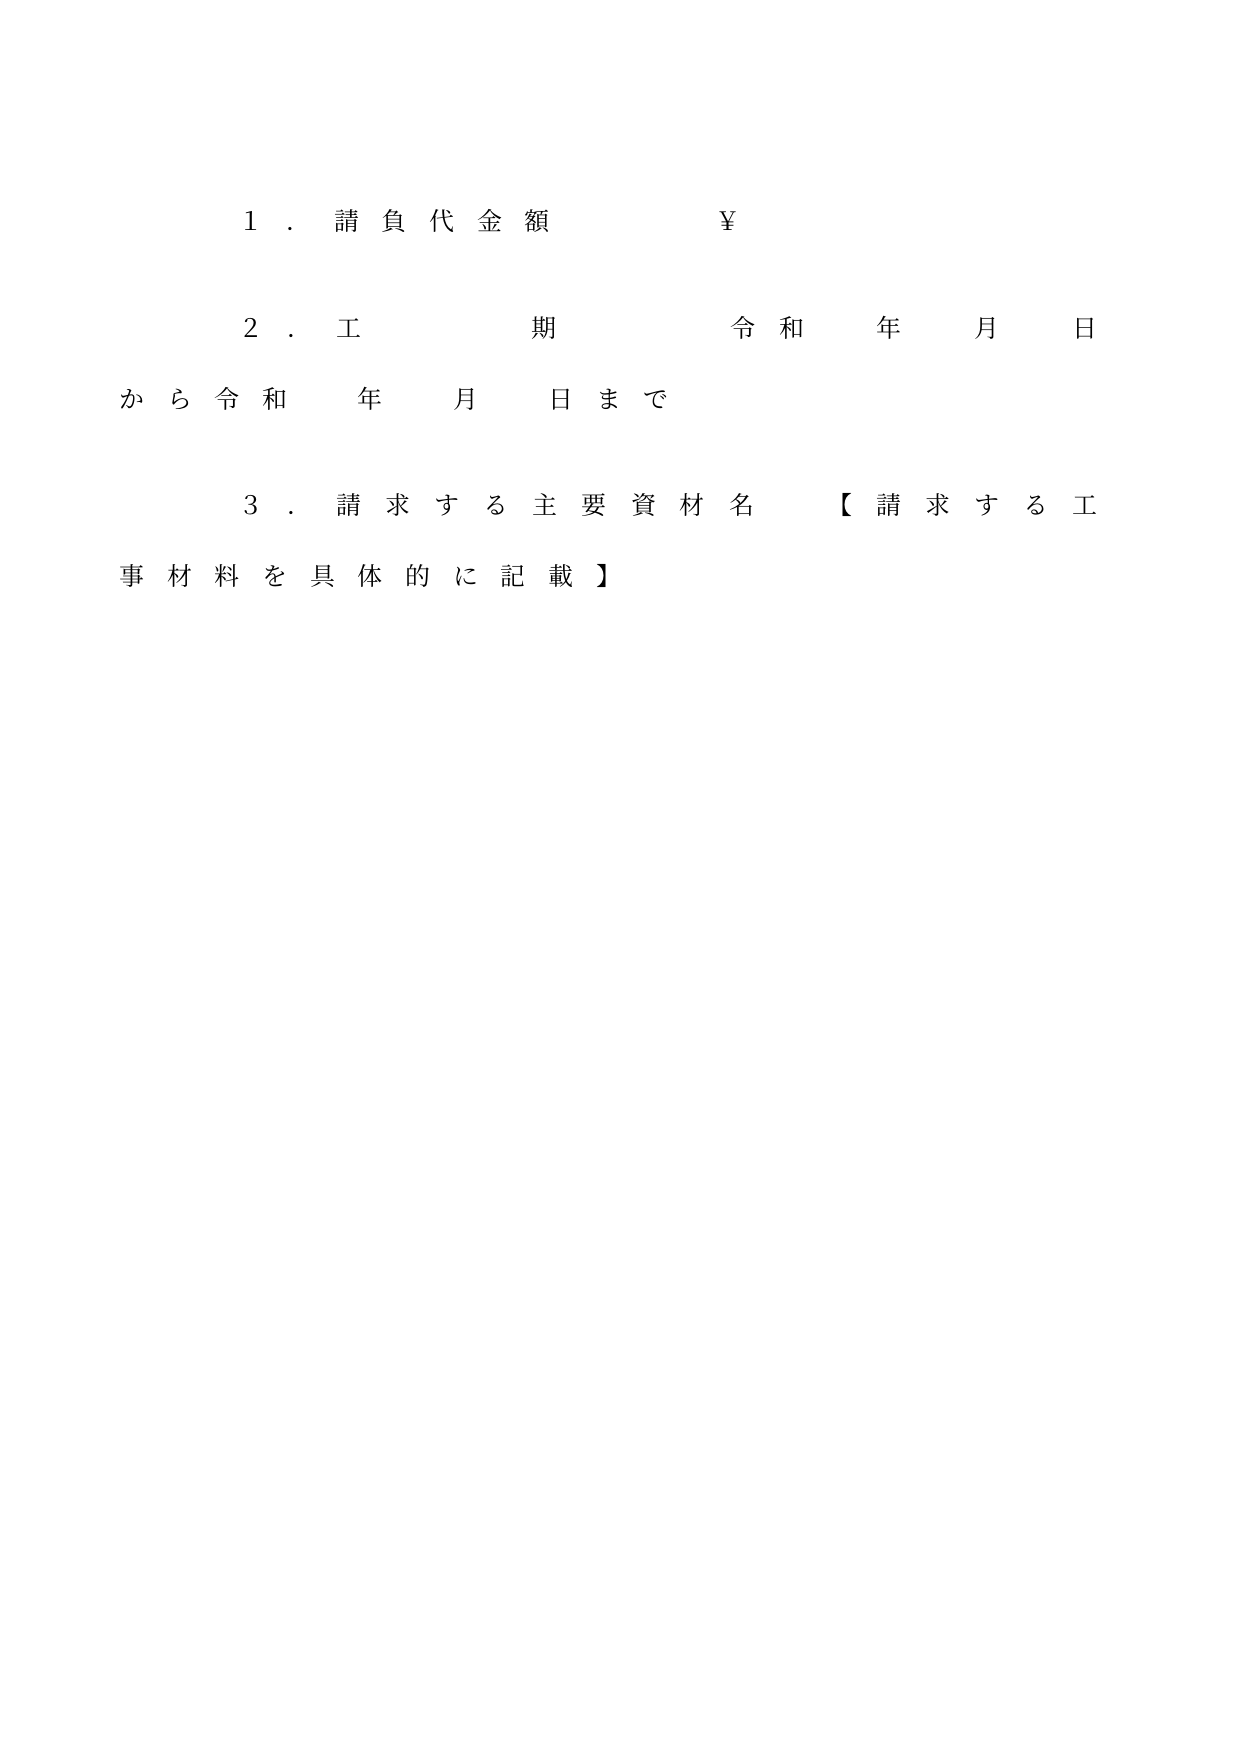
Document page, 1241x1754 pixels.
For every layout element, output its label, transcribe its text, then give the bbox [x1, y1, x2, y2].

text １．請負代金額 ￥ [119, 184, 1121, 255]
text ２．工 期 令和 年 月 日から令和 年 月 日まで [119, 291, 1121, 433]
text ３．請求する主要資材名 【請求する工事材料を具体的に記載】 [119, 468, 1121, 611]
